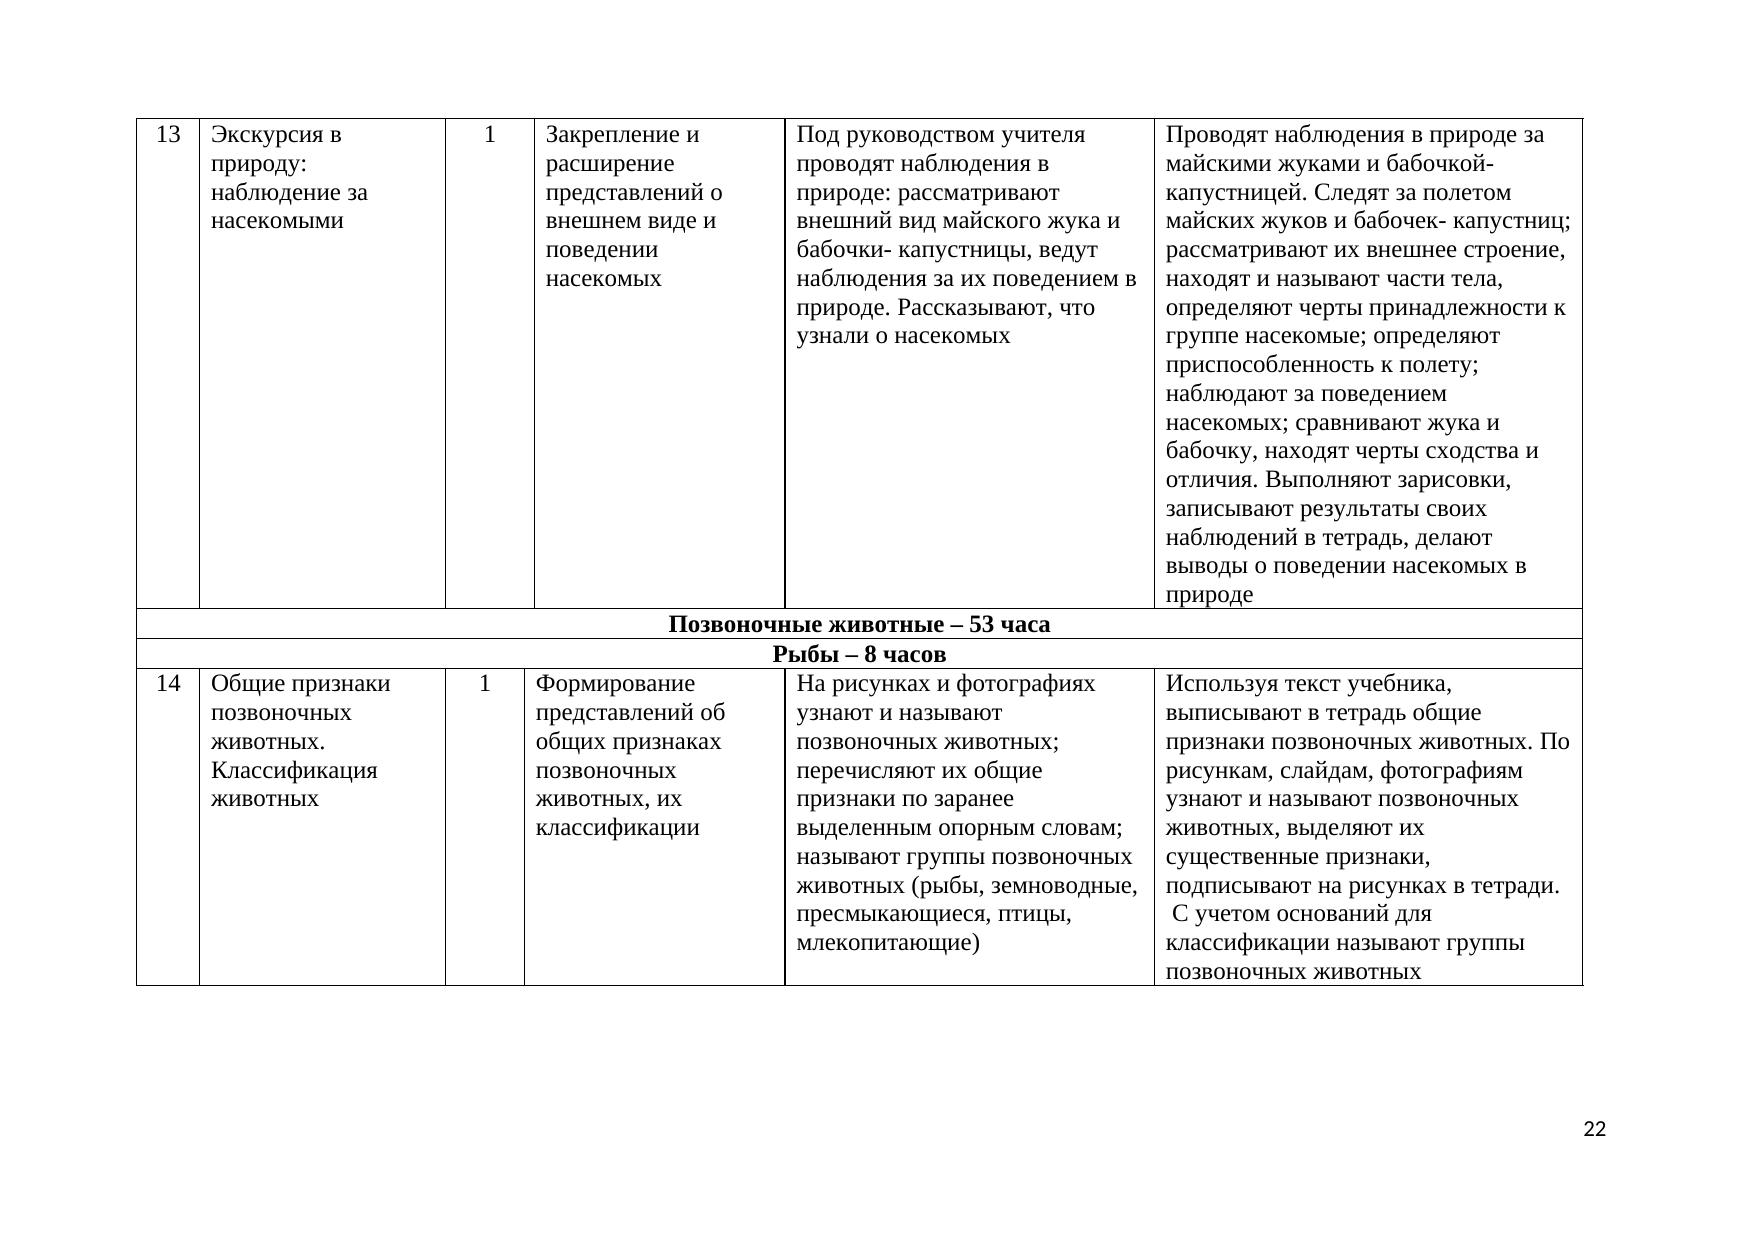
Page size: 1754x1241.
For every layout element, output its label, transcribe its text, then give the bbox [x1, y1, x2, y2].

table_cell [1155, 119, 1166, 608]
table_cell Общие признаки позвоночных животных. Классификация животных [200, 669, 445, 985]
table_cell 13 [137, 119, 199, 608]
table_cell Экскурсия в природу: наблюдение за насекомыми [200, 119, 445, 608]
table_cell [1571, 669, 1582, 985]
table_cell 1 [446, 119, 534, 608]
table_cell Закрепление и расширение представлений о внешнем виде и поведении насекомых [535, 119, 784, 608]
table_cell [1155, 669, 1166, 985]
table_cell 14 [137, 669, 199, 985]
table_cell 1 [446, 669, 524, 985]
table_cell На рисунках и фотографиях узнают и называют позвоночных животных; перечисляют их общие признаки по заранее выделенным опорным словам; называют группы позвоночных животных (рыбы, земноводные, пресмыкающиеся, птицы, млекопитающие) [786, 669, 1154, 985]
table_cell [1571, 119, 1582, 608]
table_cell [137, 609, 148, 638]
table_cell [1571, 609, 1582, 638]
table_cell Под руководством учителя проводят наблюдения в природе: рассматривают внешний вид майского жука и бабочки- капустницы, ведут наблюдения за их поведением в природе. Рассказывают, что узнали о насекомых [786, 119, 1154, 608]
table_cell Формирование представлений об общих признаках позвоночных животных, их классификации [525, 669, 784, 985]
